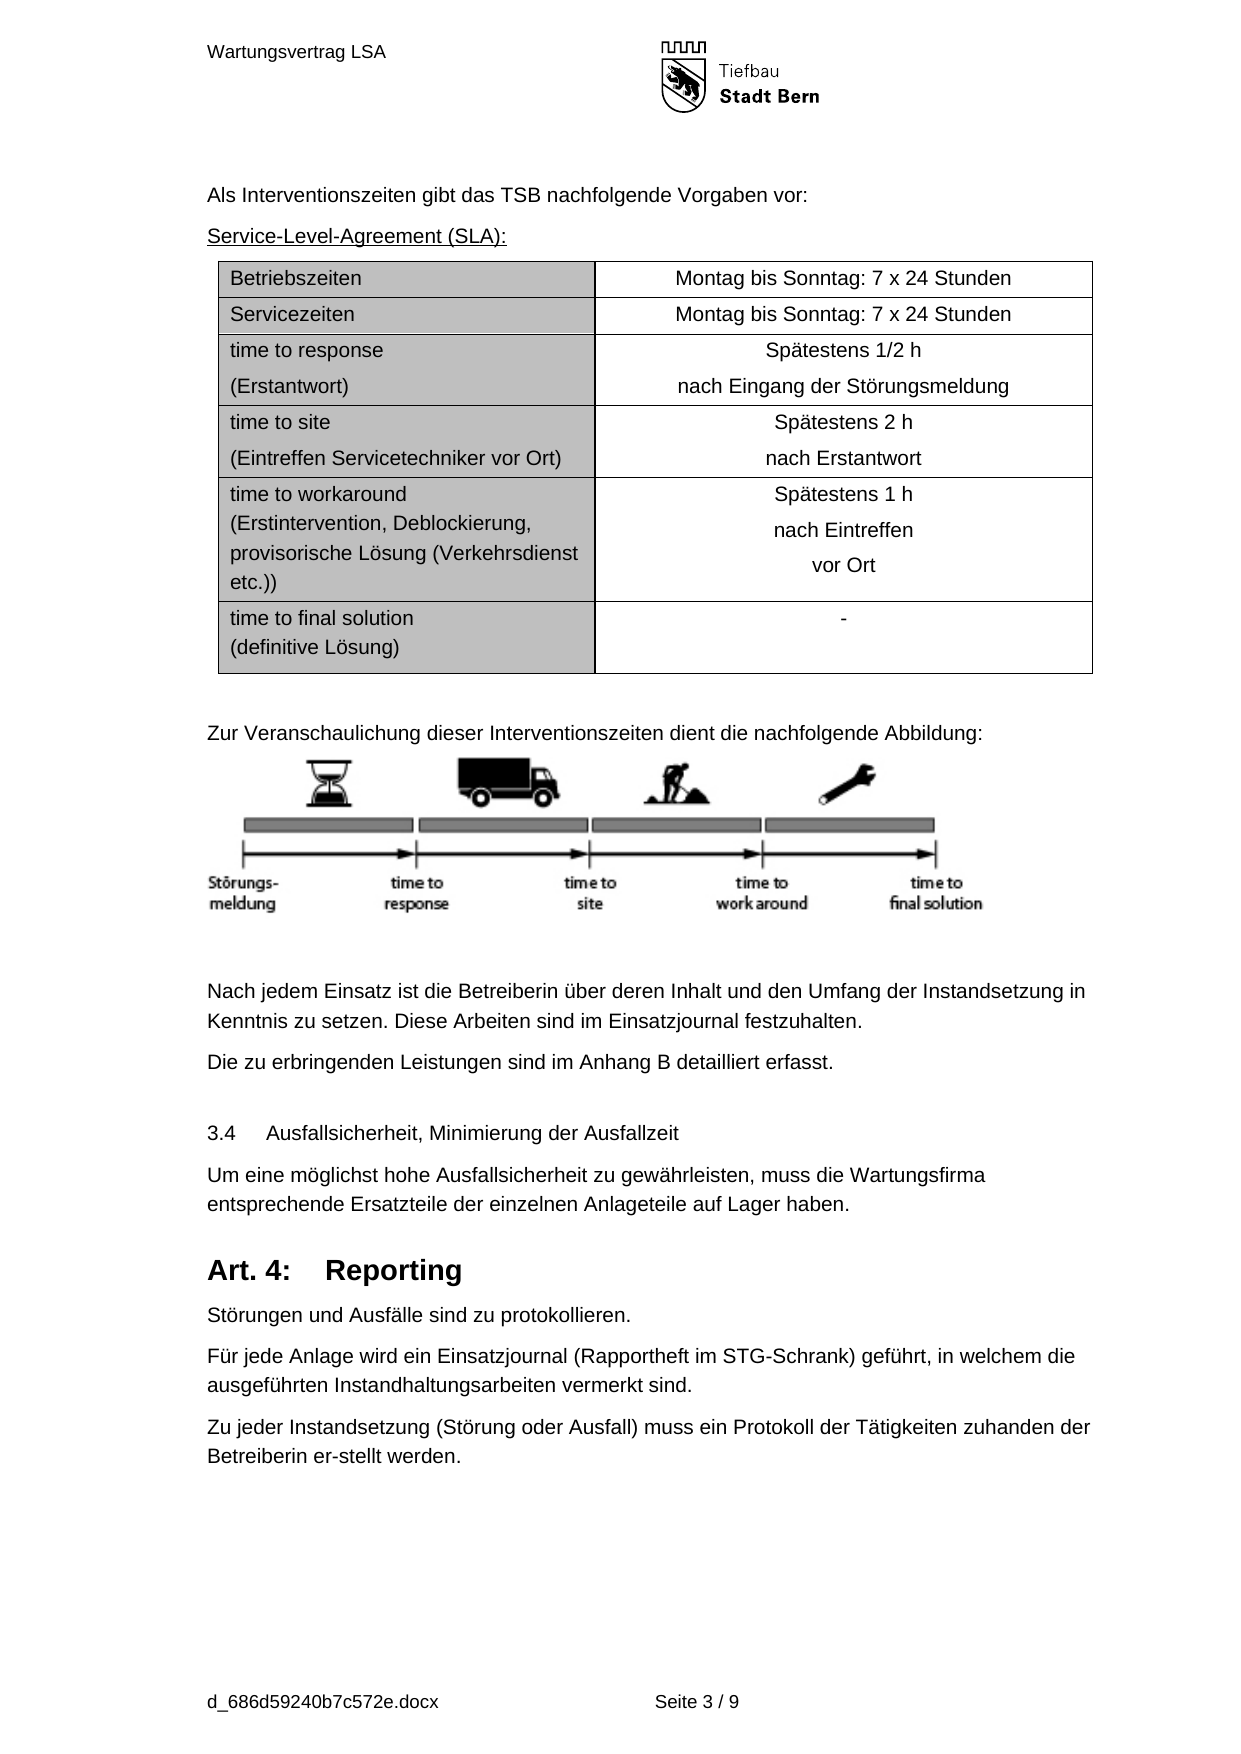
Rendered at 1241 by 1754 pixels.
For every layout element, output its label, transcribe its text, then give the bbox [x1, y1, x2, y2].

text Um eine möglichst hohe Ausfallsicherheit zu gewährleisten, muss die Wartungsfirma entsprechende Ersatzteile der einzelnen Anlageteile auf Lager haben. [207, 1157, 1092, 1216]
table_header Betriebszeiten [219, 262, 594, 297]
table_cell Servicezeiten [219, 298, 594, 333]
table_cell Spätestens 1 h nach Eintreffen vor Ort [596, 478, 1092, 601]
text Die zu erbringenden Leistungen sind im Anhang B detailliert erfasst. [207, 1045, 1092, 1103]
text 3.4 Ausfallsicherheit, Minimierung der Ausfallzeit [207, 1116, 1092, 1145]
text Service-Level-Agreement (SLA): [207, 219, 1092, 248]
table_cell time to site (Eintreffen Servicetechniker vor Ort) [219, 406, 594, 477]
text Zu jeder Instandsetzung (Störung oder Ausfall) muss ein Protokoll der Tätigkeiten zuhanden der Betreiberin er-stellt werden. [207, 1410, 1092, 1468]
text Als Interventionszeiten gibt das TSB nachfolgende Vorgaben vor: [207, 177, 1092, 206]
picture [206, 757, 987, 920]
subtitle Art. 4: Reporting [207, 1253, 1092, 1287]
table_cell Spätestens 1/2 h nach Eingang der Störungsmeldung [596, 335, 1092, 405]
table_cell time to workaround (Erstintervention, Deblockierung, provisorische Lösung (Verkehrsdienst etc.)) [219, 478, 594, 601]
text Zur Veranschaulichung dieser Interventionszeiten dient die nachfolgende Abbildung: [207, 716, 1092, 745]
table_cell time to response (Erstantwort) [219, 335, 594, 405]
table_cell Montag bis Sonntag: 7 x 24 Stunden [596, 298, 1092, 333]
table_cell time to final solution (definitive Lösung) [219, 602, 594, 673]
table_cell - [596, 602, 1092, 673]
text Nach jedem Einsatz ist die Betreiberin über deren Inhalt und den Umfang der Instandsetzung in Kenntnis zu setzen. Diese Arbeiten sind im Einsatzjournal festzuhalten. [207, 974, 1092, 1032]
text Für jede Anlage wird ein Einsatzjournal (Rapportheft im STG-Schrank) geführt, in welchem die ausgeführten Instandhaltungsarbeiten vermerkt sind. [207, 1339, 1092, 1397]
text Störungen und Ausfälle sind zu protokollieren. [207, 1297, 1092, 1326]
table_cell Spätestens 2 h nach Erstantwort [596, 406, 1092, 477]
table_header Montag bis Sonntag: 7 x 24 Stunden [596, 262, 1092, 297]
